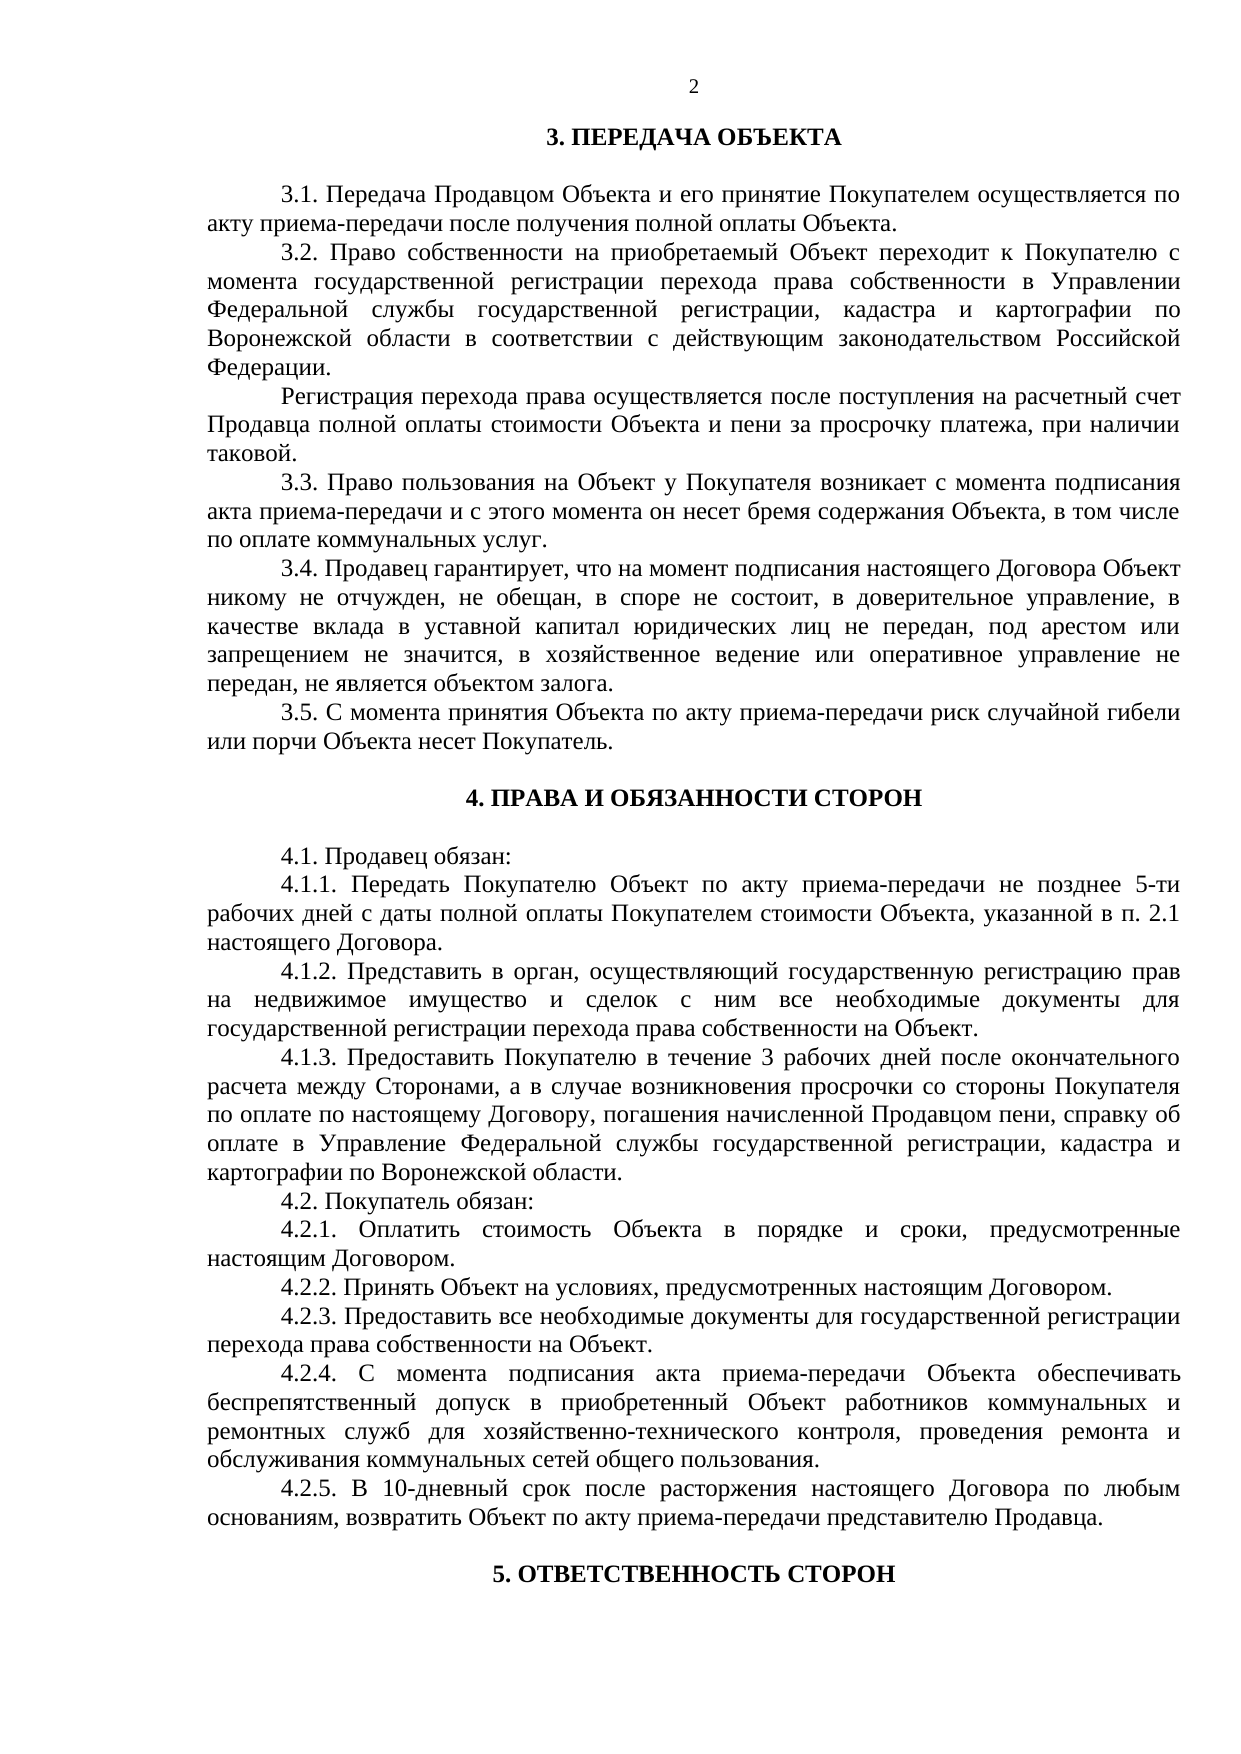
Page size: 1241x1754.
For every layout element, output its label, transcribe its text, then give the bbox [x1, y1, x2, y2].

text 3.4. Продавец гарантирует, что на момент подписания настоящего Договора Объект никому не отчужден, не обещан, в споре не состоит, в доверительное управление, в качестве вклада в уставной капитал юридических лиц не передан, под арестом или запрещением не значится, в хозяйственное ведение или оперативное управление не передан, не является объектом залога. [207, 553, 1181, 697]
text 4.1.1. Передать Покупателю Объект по акту приема-передачи не позднее 5-ти рабочих дней с даты полной оплаты Покупателем стоимости Объекта, указанной в п. 2.1 настоящего Договора. [207, 869, 1181, 956]
text 4.2.1. Оплатить стоимость Объекта в порядке и сроки, предусмотренные настоящим Договором. [207, 1214, 1181, 1272]
text 4.2. Покупатель обязан: [207, 1186, 1181, 1214]
text 4.2.3. Предоставить все необходимые документы для государственной регистрации перехода права собственности на Объект. [207, 1301, 1181, 1358]
title 3.3. Право пользования на Объект у Покупателя возникает с момента подписания акта приема-передачи и с этого момента он несет бремя содержания Объекта, в том числе по оплате коммунальных услуг. [207, 467, 1181, 553]
text 4.1.3. Предоставить Покупателю в течение 3 рабочих дней после окончательного расчета между Сторонами, а в случае возникновения просрочки со стороны Покупателя по оплате по настоящему Договору, погашения начисленной Продавцом пени, справку об оплате в Управление Федеральной службы государственной регистрации, кадастра и картографии по Воронежской области. [207, 1042, 1181, 1186]
text 4.1.2. Представить в орган, осуществляющий государственную регистрацию прав на недвижимое имущество и сделок с ним все необходимые документы для государственной регистрации перехода права собственности на Объект. [207, 956, 1181, 1042]
text 4. ПРАВА И ОБЯЗАННОСТИ СТОРОН [207, 783, 1181, 812]
text 4.2.4. С момента подписания акта приема-передачи Объекта обеспечивать беспрепятственный допуск в приобретенный Объект работников коммунальных и ремонтных служб для хозяйственно-технического контроля, проведения ремонта и обслуживания коммунальных сетей общего пользования. [207, 1358, 1181, 1473]
text 3.5. С момента принятия Объекта по акту приема-передачи риск случайной гибели или порчи Объекта несет Покупатель. [207, 697, 1181, 754]
text 4.1. Продавец обязан: [207, 841, 1181, 869]
text 4.2.2. Принять Объект на условиях, предусмотренных настоящим Договором. [207, 1272, 1181, 1301]
text 3. ПЕРЕДАЧА ОБЪЕКТА [207, 122, 1181, 151]
text 3.2. Право собственности на приобретаемый Объект переходит к Покупателю с момента государственной регистрации перехода права собственности в Управлении Федеральной службы государственной регистрации, кадастра и картографии по Воронежской области в соответствии с действующим законодательством Российской Федерации. [207, 237, 1181, 381]
text Регистрация перехода права осуществляется после поступления на расчетный счет Продавца полной оплаты стоимости Объекта и пени за просрочку платежа, при наличии таковой. [207, 381, 1181, 467]
text 4.2.5. В 10-дневный срок после расторжения настоящего Договора по любым основаниям, возвратить Объект по акту приема-передачи представителю Продавца. [207, 1473, 1181, 1531]
text 5. ОТВЕТСТВЕННОСТЬ СТОРОН [207, 1559, 1181, 1588]
text 3.1. Передача Продавцом Объекта и его принятие Покупателем осуществляется по акту приема-передачи после получения полной оплаты Объекта. [207, 179, 1181, 237]
